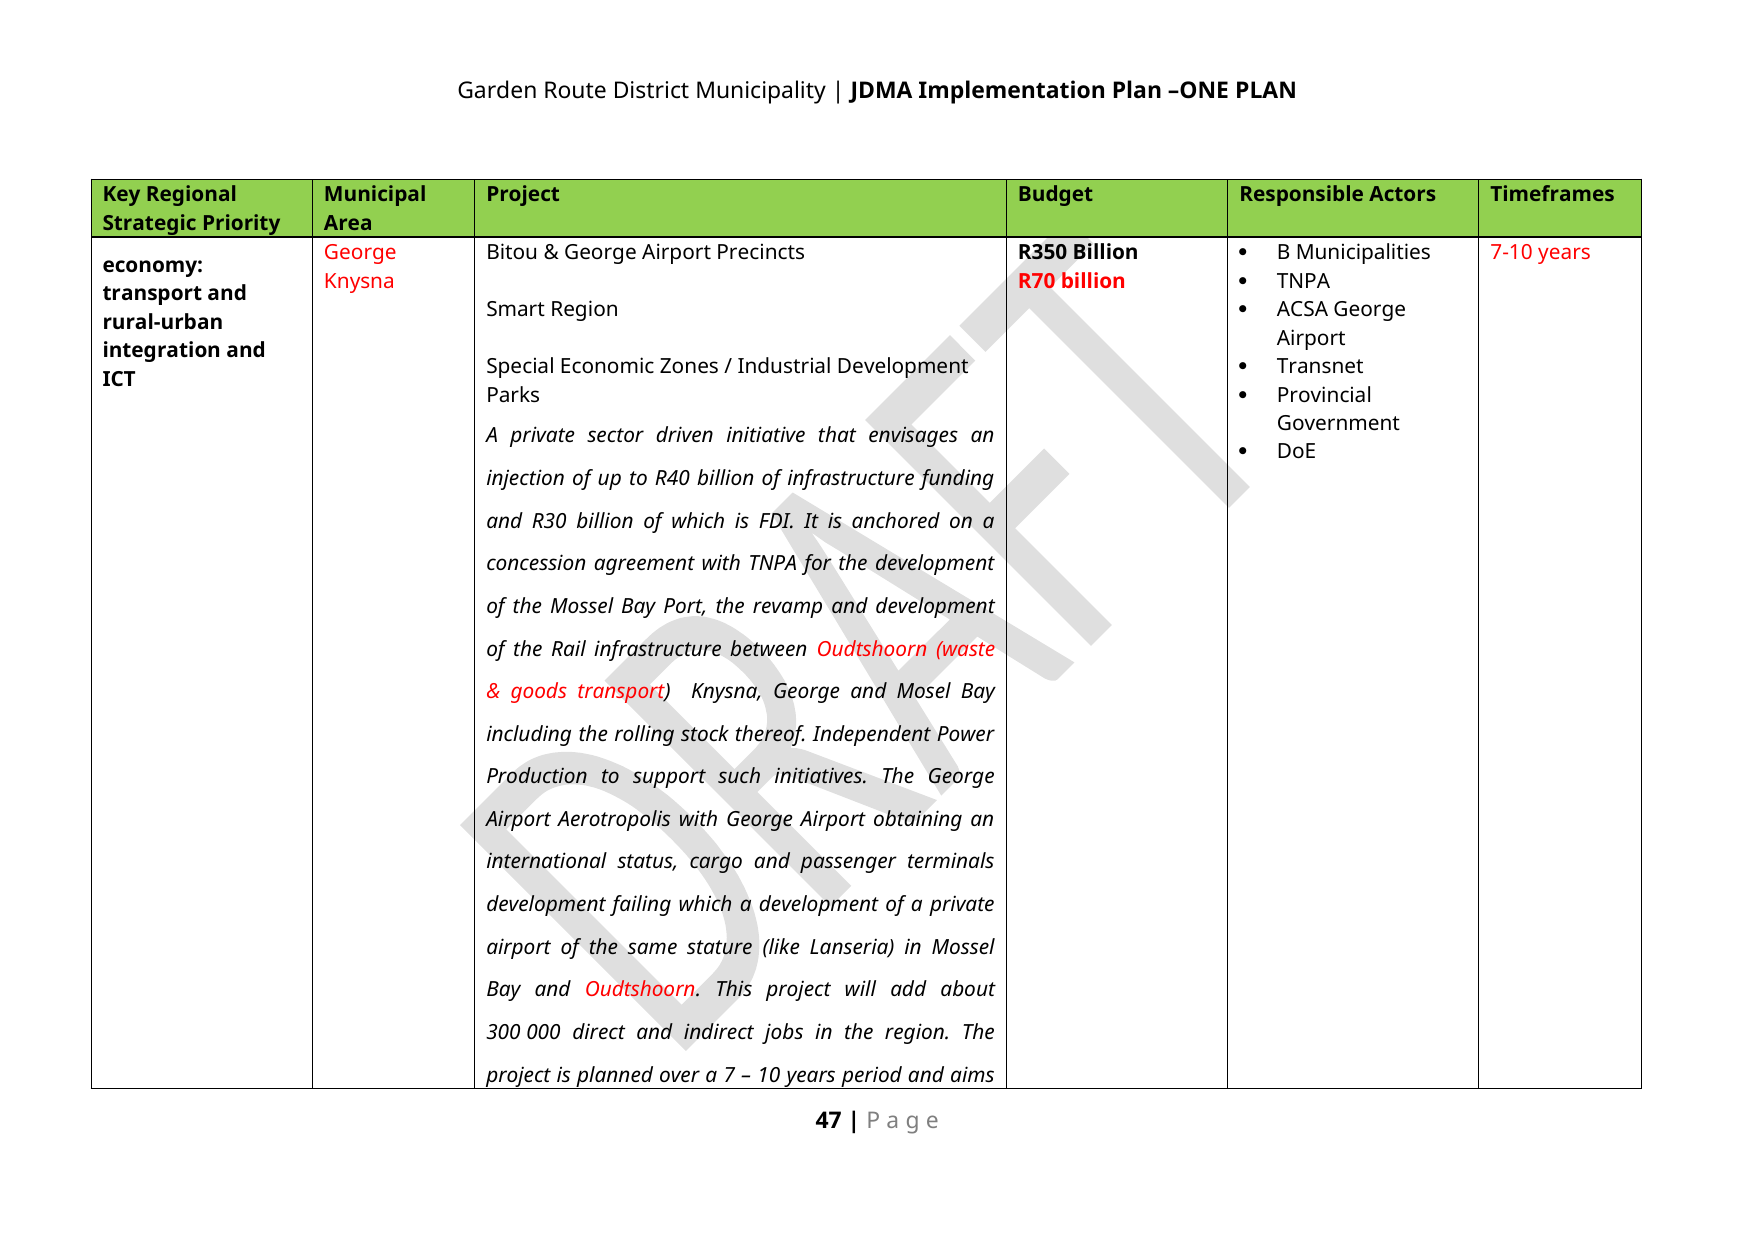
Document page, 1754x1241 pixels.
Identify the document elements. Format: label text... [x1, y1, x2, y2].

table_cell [475, 238, 1006, 1088]
table_header Municipal Area [313, 180, 474, 236]
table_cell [1007, 238, 1227, 1088]
table_header Budget [1007, 180, 1227, 236]
table_header Project [475, 180, 1006, 236]
table_header Timeframes [1479, 180, 1641, 236]
table_header Responsible Actors [1228, 180, 1478, 236]
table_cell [92, 238, 312, 1088]
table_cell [1228, 238, 1478, 1088]
table_header Key Regional Strategic Priority [92, 180, 312, 236]
table_cell 20-30 years 7-10 years [1479, 238, 1641, 1088]
table_cell Mossel Bay George Knysna [313, 238, 474, 1088]
